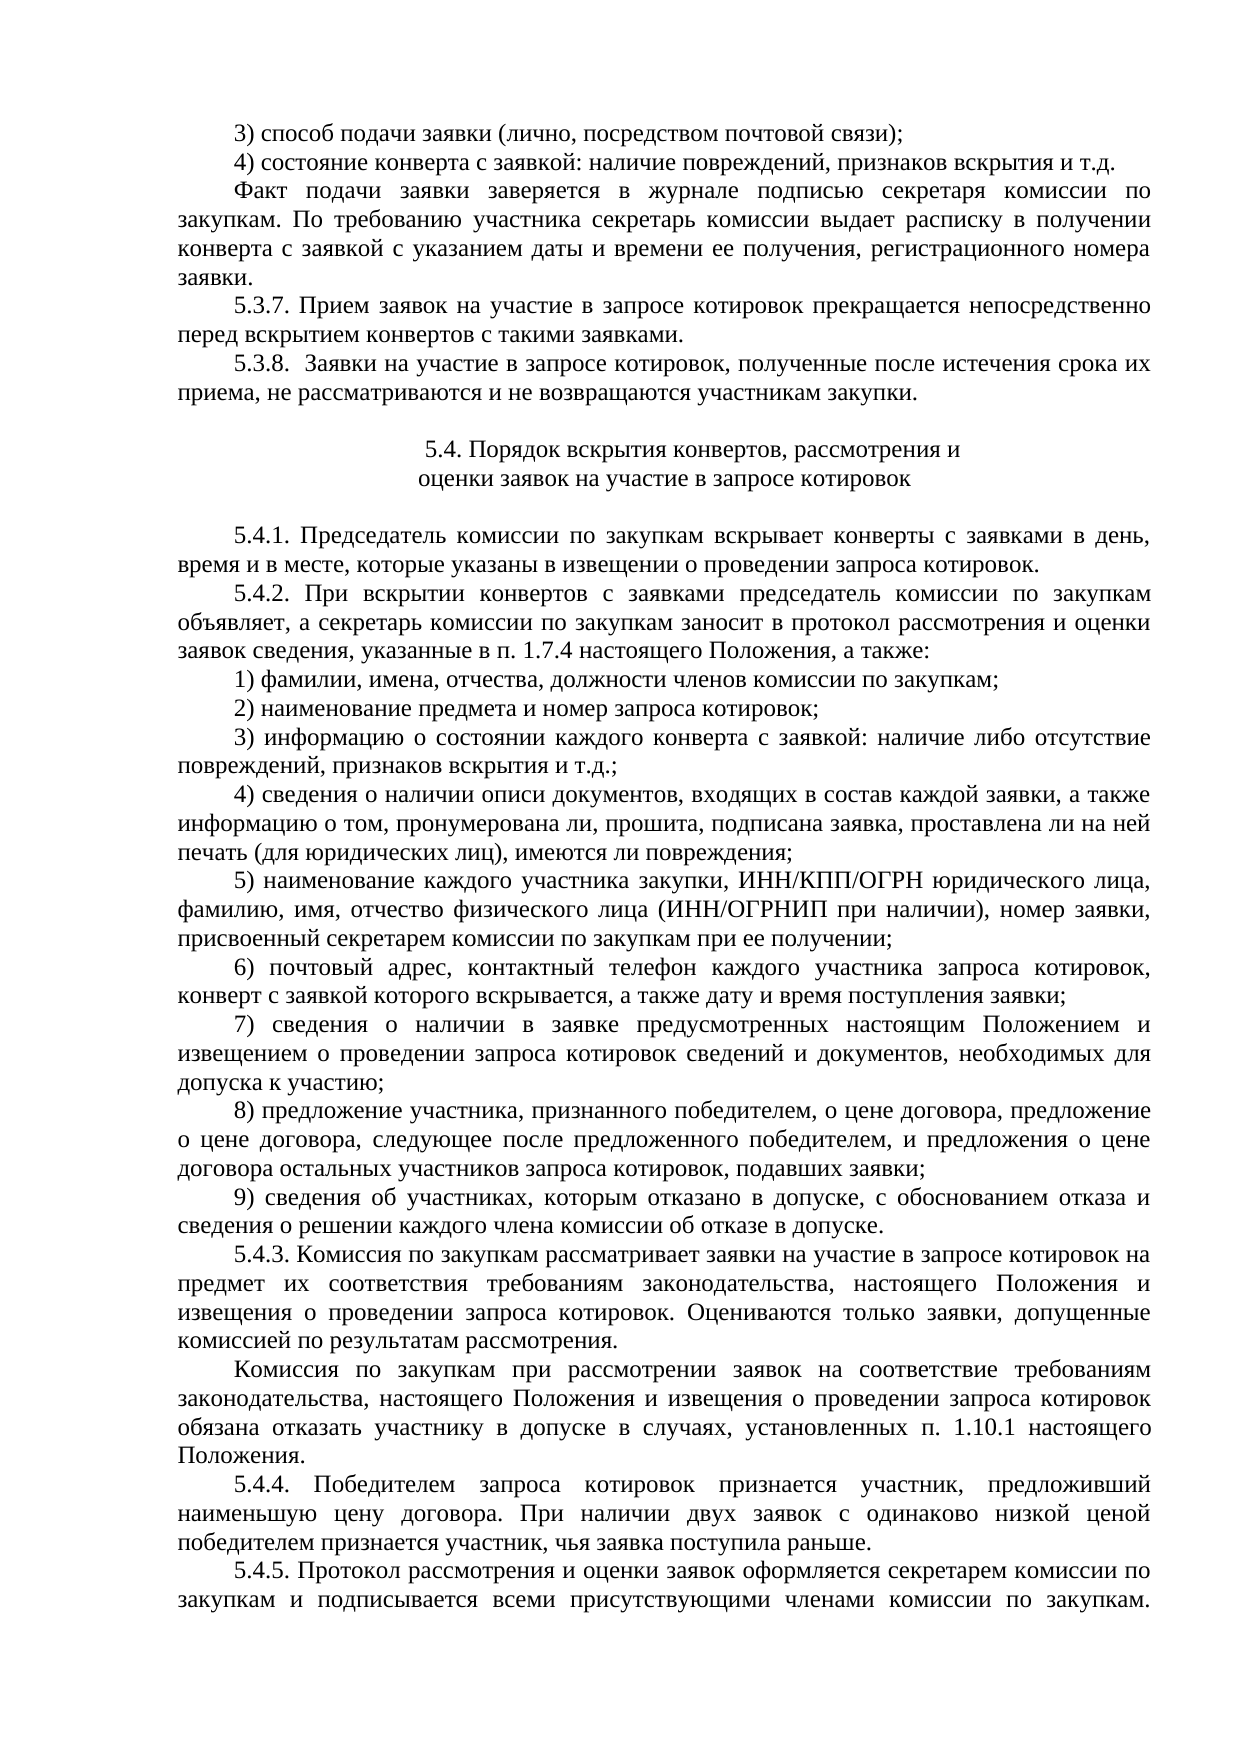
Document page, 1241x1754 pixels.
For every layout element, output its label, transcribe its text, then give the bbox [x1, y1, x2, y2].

text 5.4.2. При вскрытии конвертов с заявками председатель комиссии по закупкам объявляет, а секретарь комиссии по закупкам заносит в протокол рассмотрения и оценки заявок сведения, указанные в п. 1.7.4 настоящего Положения, а также: [177, 578, 1152, 664]
text 9) сведения об участниках, которым отказано в допуске, с обоснованием отказа и сведения о решении каждого члена комиссии об отказе в допуске. [177, 1182, 1152, 1239]
text 3) информацию о состоянии каждого конверта с заявкой: наличие либо отсутствие повреждений, признаков вскрытия и т.д.; [177, 722, 1152, 779]
text 5.4.3. Комиссия по закупкам рассматривает заявки на участие в запросе котировок на предмет их соответствия требованиям законодательства, настоящего Положения и извещения о проведении запроса котировок. Оцениваются только заявки, допущенные комиссией по результатам рассмотрения. [177, 1239, 1152, 1354]
text Комиссия по закупкам при рассмотрении заявок на соответствие требованиям законодательства, настоящего Положения и извещения о проведении запроса котировок обязана отказать участнику в допуске в случаях, установленных п. 1.10.1 настоящего Положения. [177, 1354, 1152, 1469]
text 5.3.8. Заявки на участие в запросе котировок, полученные после истечения срока их приема, не рассматриваются и не возвращаются участникам закупки. [177, 348, 1152, 406]
text 1) фамилии, имена, отчества, должности членов комиссии по закупкам; [177, 664, 1152, 693]
text 4) состояние конверта с заявкой: наличие повреждений, признаков вскрытия и т.д. [177, 147, 1152, 176]
text 5.4. Порядок вскрытия конвертов, рассмотрения и [177, 434, 1152, 463]
text Факт подачи заявки заверяется в журнале подписью секретаря комиссии по закупкам. По требованию участника секретарь комиссии выдает расписку в получении конверта с заявкой с указанием даты и времени ее получения, регистрационного номера заявки. [177, 176, 1152, 291]
text 7) сведения о наличии в заявке предусмотренных настоящим Положением и извещением о проведении запроса котировок сведений и документов, необходимых для допуска к участию; [177, 1009, 1152, 1096]
text 8) предложение участника, признанного победителем, о цене договора, предложение о цене договора, следующее после предложенного победителем, и предложения о цене договора остальных участников запроса котировок, подавших заявки; [177, 1096, 1152, 1182]
text 5.3.7. Прием заявок на участие в запросе котировок прекращается непосредственно перед вскрытием конвертов с такими заявками. [177, 291, 1152, 348]
text 4) сведения о наличии описи документов, входящих в состав каждой заявки, а также информацию о том, пронумерована ли, прошита, подписана заявка, проставлена ли на ней печать (для юридических лиц), имеются ли повреждения; [177, 779, 1152, 866]
text 6) почтовый адрес, контактный телефон каждого участника запроса котировок, конверт с заявкой которого вскрывается, а также дату и время поступления заявки; [177, 952, 1152, 1009]
text 3) способ подачи заявки (лично, посредством почтовой связи); [177, 118, 1152, 147]
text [177, 1556, 1152, 1613]
text оценки заявок на участие в запросе котировок [177, 463, 1152, 492]
text 5.4.4. Победителем запроса котировок признается участник, предложивший наименьшую цену договора. При наличии двух заявок с одинаково низкой ценой победителем признается участник, чья заявка поступила раньше. [177, 1469, 1152, 1556]
text 5.4.1. Председатель комиссии по закупкам вскрывает конверты с заявками в день, время и в месте, которые указаны в извещении о проведении запроса котировок. [177, 521, 1152, 578]
text 5) наименование каждого участника закупки, ИНН/КПП/ОГРН юридического лица, фамилию, имя, отчество физического лица (ИНН/ОГРНИП при наличии), номер заявки, присвоенный секретарем комиссии по закупкам при ее получении; [177, 866, 1152, 952]
text 2) наименование предмета и номер запроса котировок; [177, 693, 1152, 722]
